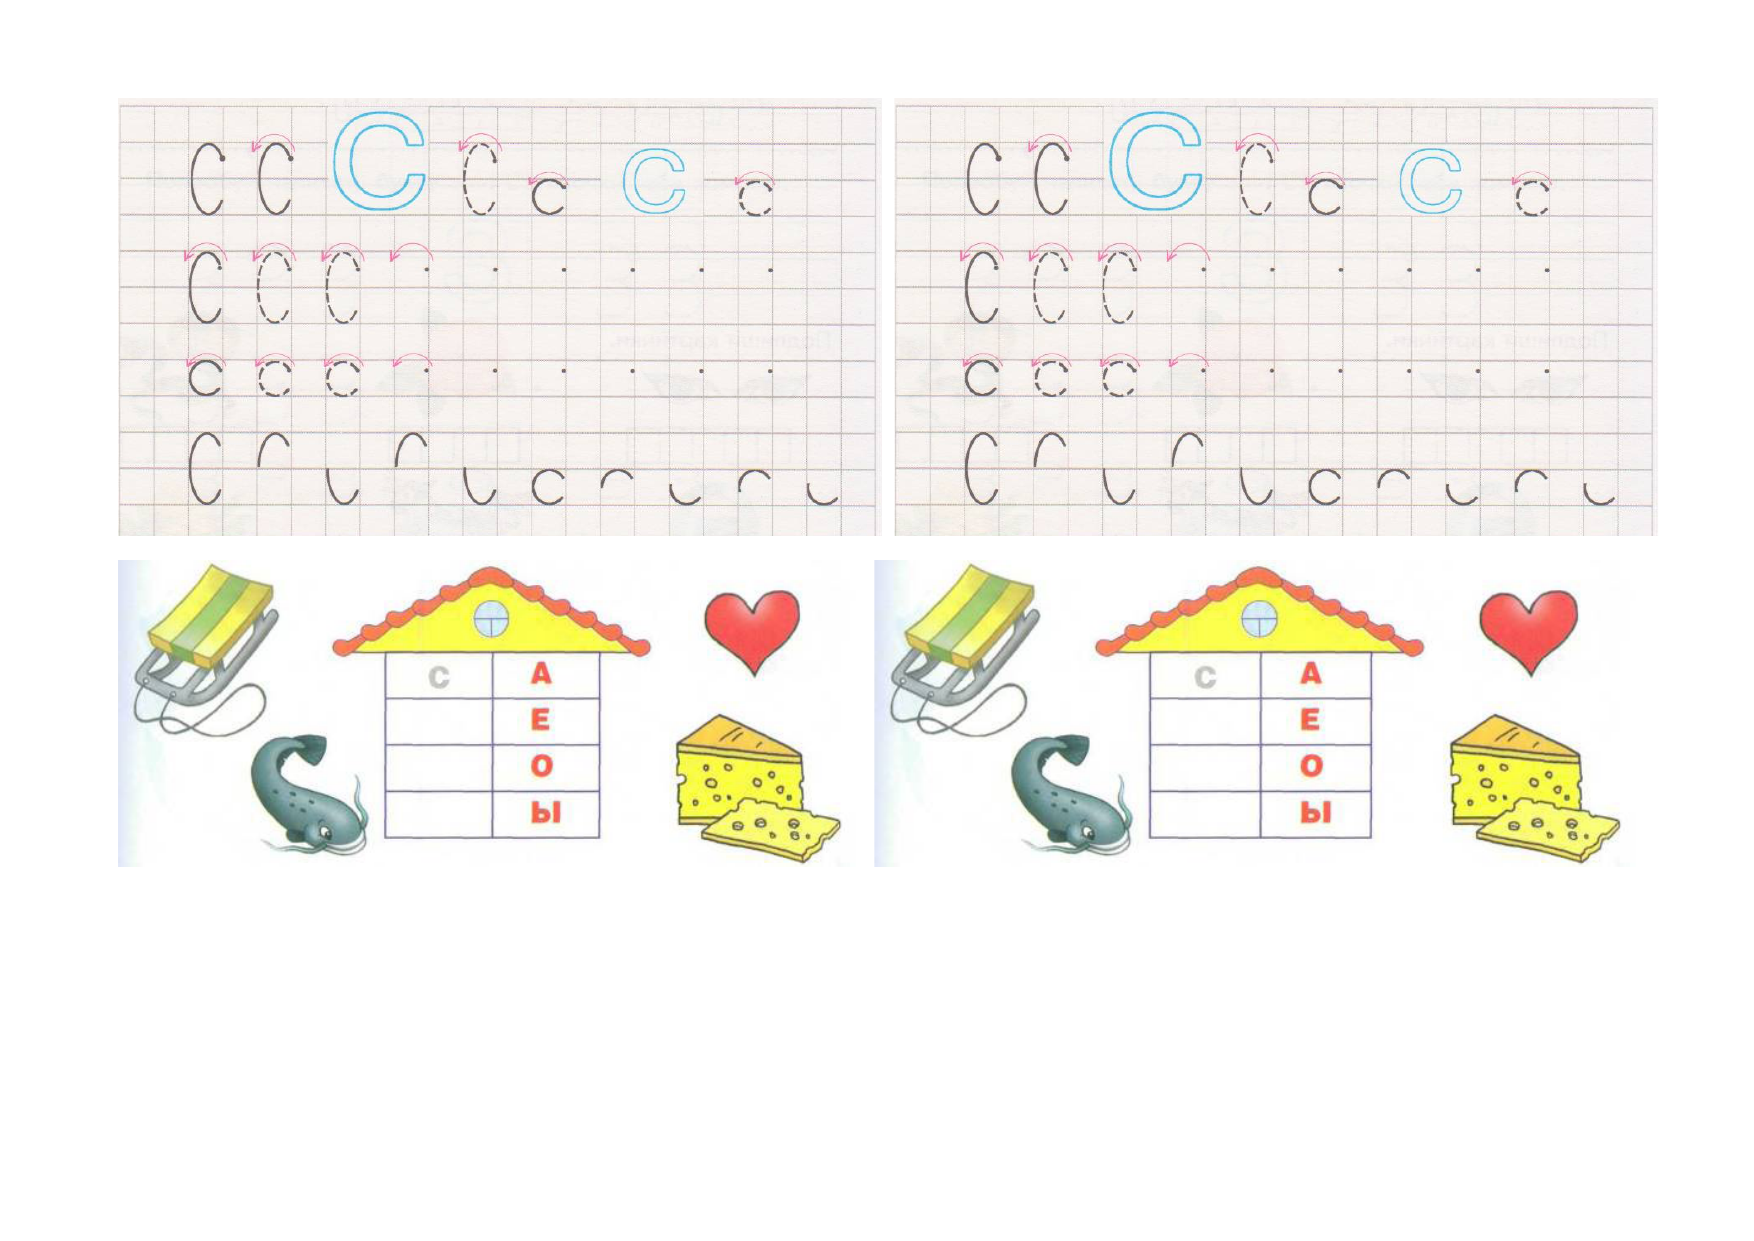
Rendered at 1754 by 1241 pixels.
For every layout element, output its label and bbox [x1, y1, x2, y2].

picture [118, 98, 882, 536]
picture [894, 98, 1659, 536]
